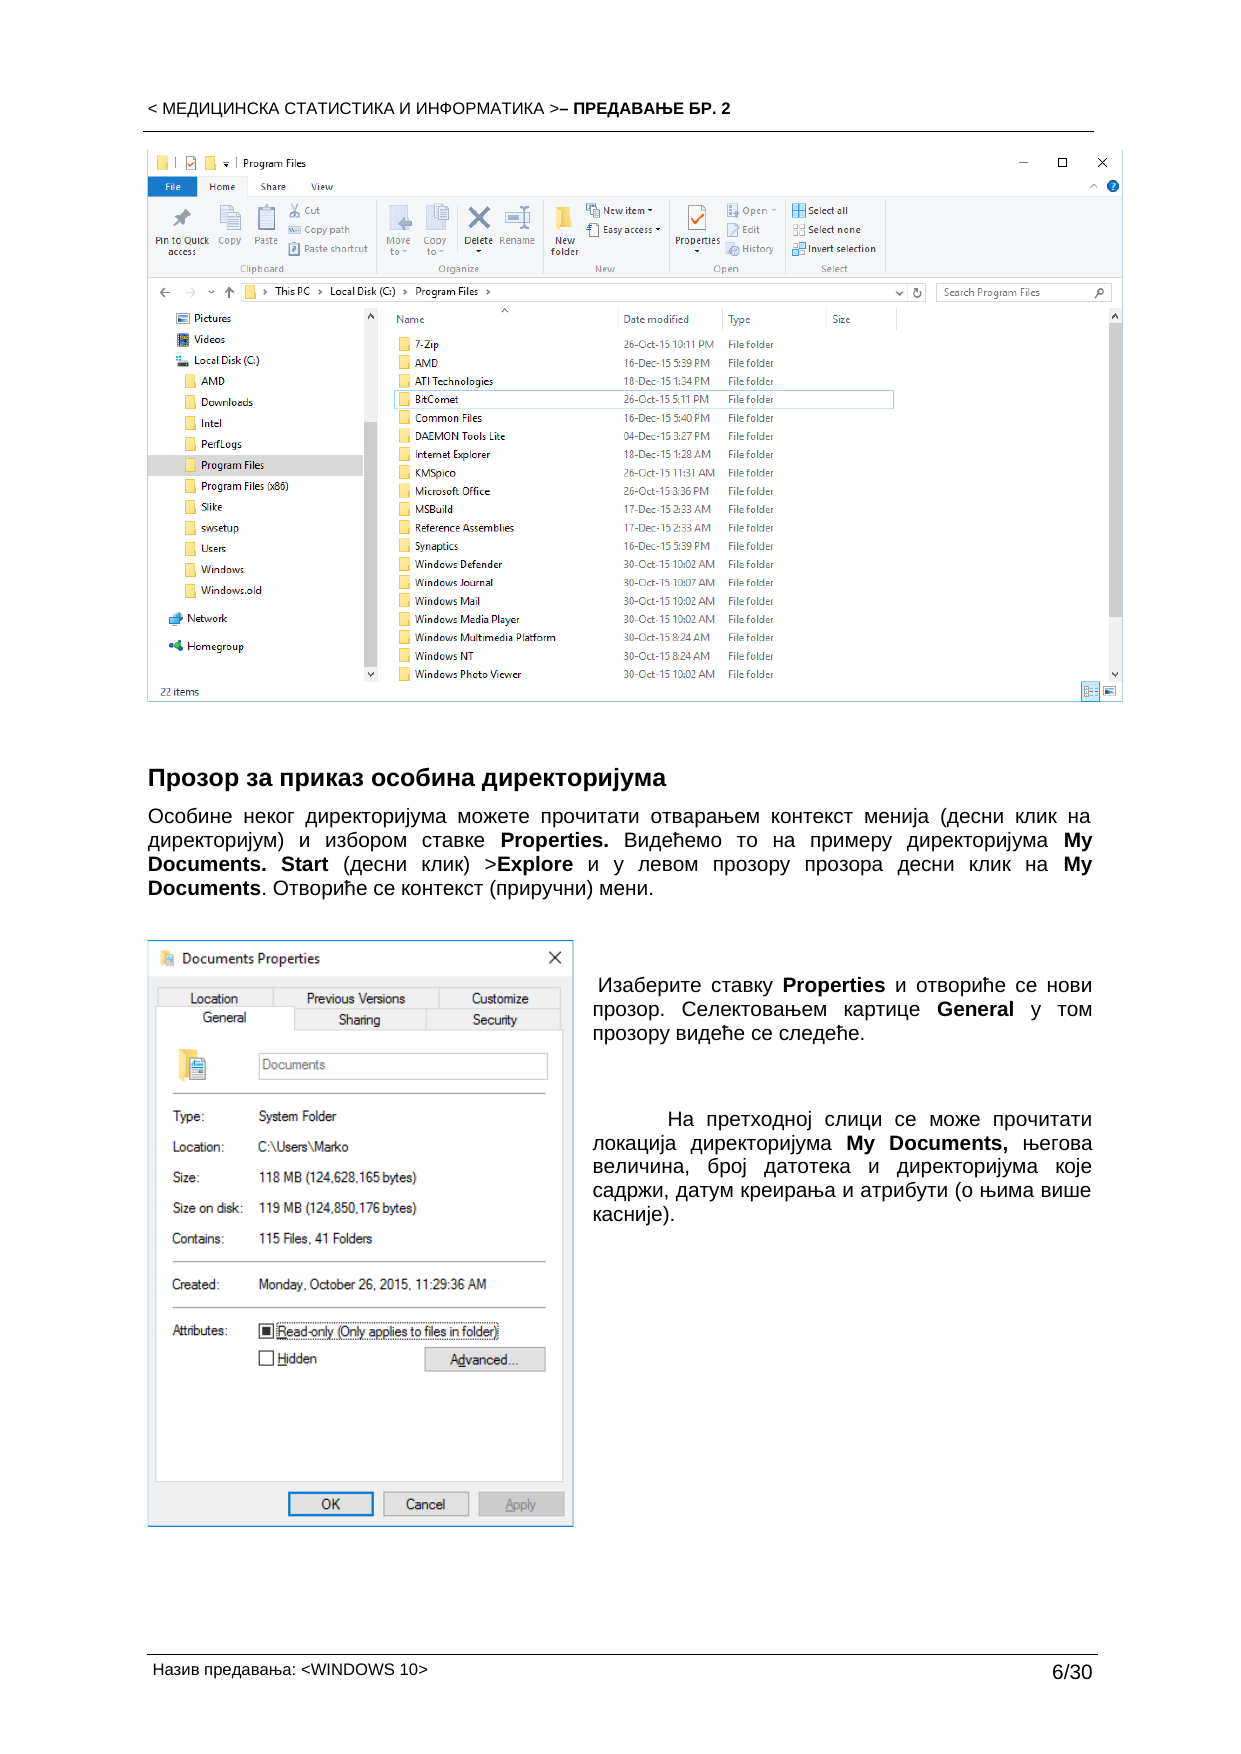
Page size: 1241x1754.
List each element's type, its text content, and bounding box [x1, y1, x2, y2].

picture [147, 150, 1123, 702]
picture [147, 940, 574, 1527]
text Изаберите ставку Properties и отвориће се нови прозор. Селектовањем картице General у том прозору видеће се следеће. [574, 973, 1092, 1045]
text Особине неког директоријума можете прочитати отварањем контекст менија (десни клик на директоријум) и избором ставке Properties. Видећемо то на примеру директоријума My Documents. Start (десни клик) >Explore и у левом прозору прозора десни клик на My Documents. Отвориће се контекст (приручни) мени. [148, 804, 1092, 900]
subtitle Прозор за приказ особина директоријума [148, 763, 1092, 792]
text На претходној слици се може прочитати локација директоријума My Documents, његова величина, број датотека и директоријума које садржи, датум креирања и атрибути (о њима више касније). [574, 1106, 1092, 1226]
